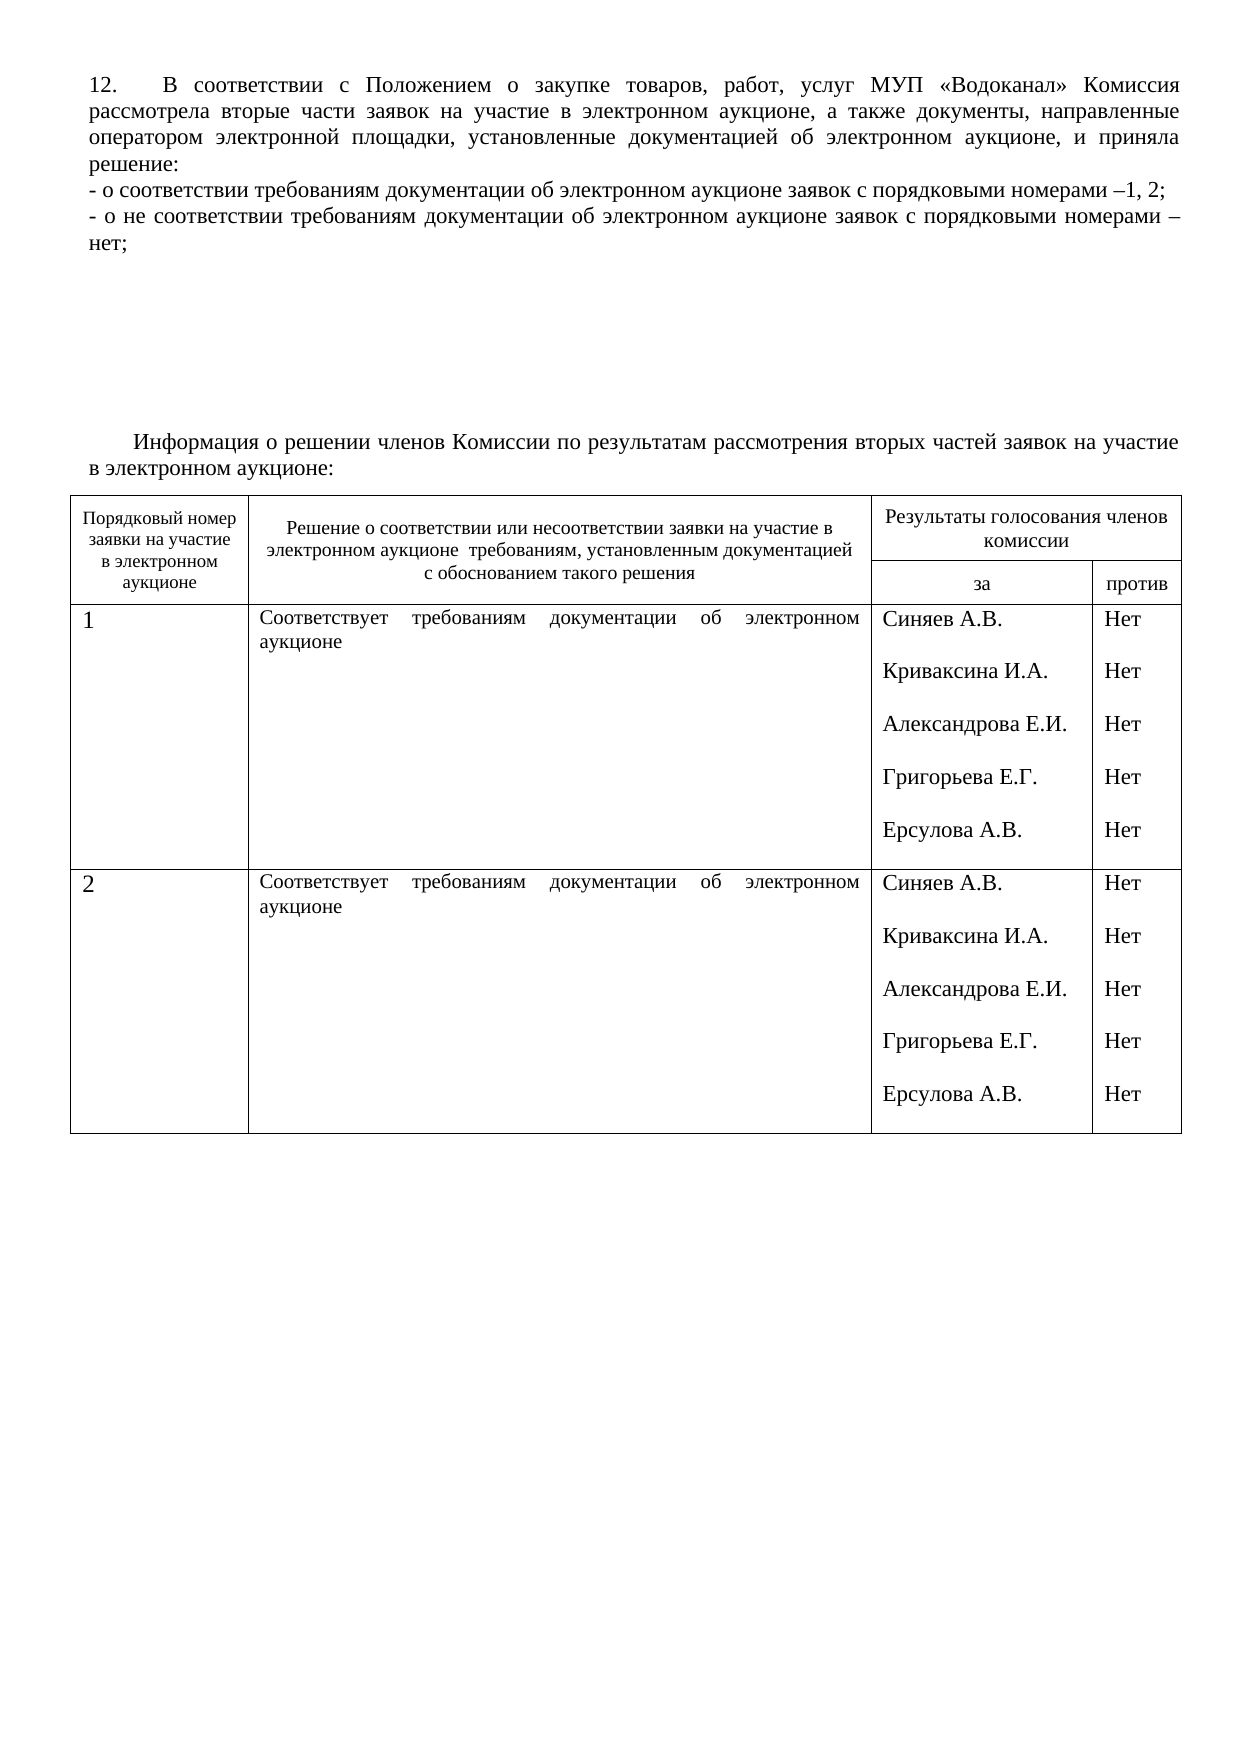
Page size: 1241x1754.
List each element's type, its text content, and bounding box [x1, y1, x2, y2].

table_cell против [1093, 561, 1181, 604]
text - о не соответствии требованиям документации об электронном аукционе заявок с порядковыми номерами – нет; [89, 202, 1181, 255]
table_cell Нет Нет Нет Нет Нет [1093, 605, 1181, 868]
table_cell 1 [71, 605, 248, 868]
table_cell Соответствует требованиям документации об электронном аукционе [249, 870, 871, 1133]
table_cell за [872, 561, 1092, 604]
table_header Результаты голосования членов комиссии [872, 496, 1181, 560]
table_cell Синяев А.В. Криваксина И.А. Александрова Е.И. Григорьева Е.Г. Ерсулова А.В. [872, 605, 1092, 868]
table_cell Синяев А.В. Криваксина И.А. Александрова Е.И. Григорьева Е.Г. Ерсулова А.В. [872, 870, 1092, 1133]
text Информация о решении членов Комиссии по результатам рассмотрения вторых частей заявок на участие в электронном аукционе: [89, 428, 1181, 480]
text 12. В соответствии с Положением о закупке товаров, работ, услуг МУП «Водоканал» Комиссия рассмотрела вторые части заявок на участие в электронном аукционе, а также документы, направленные оператором электронной площадки, установленные документацией об электронном аукционе, и приняла решение: [89, 71, 1181, 176]
table_cell Соответствует требованиям документации об электронном аукционе [249, 605, 871, 868]
table_header Порядковый номер заявки на участие в электронном аукционе [71, 496, 248, 604]
text - о соответствии требованиям документации об электронном аукционе заявок с порядковыми номерами –1, 2; [89, 176, 1181, 202]
table_cell 2 [71, 870, 248, 1133]
table_header Решение о соответствии или несоответствии заявки на участие в электронном аукционе требованиям, установленным документацией с обоснованием такого решения [249, 496, 871, 604]
table_cell Нет Нет Нет Нет Нет [1093, 870, 1181, 1133]
